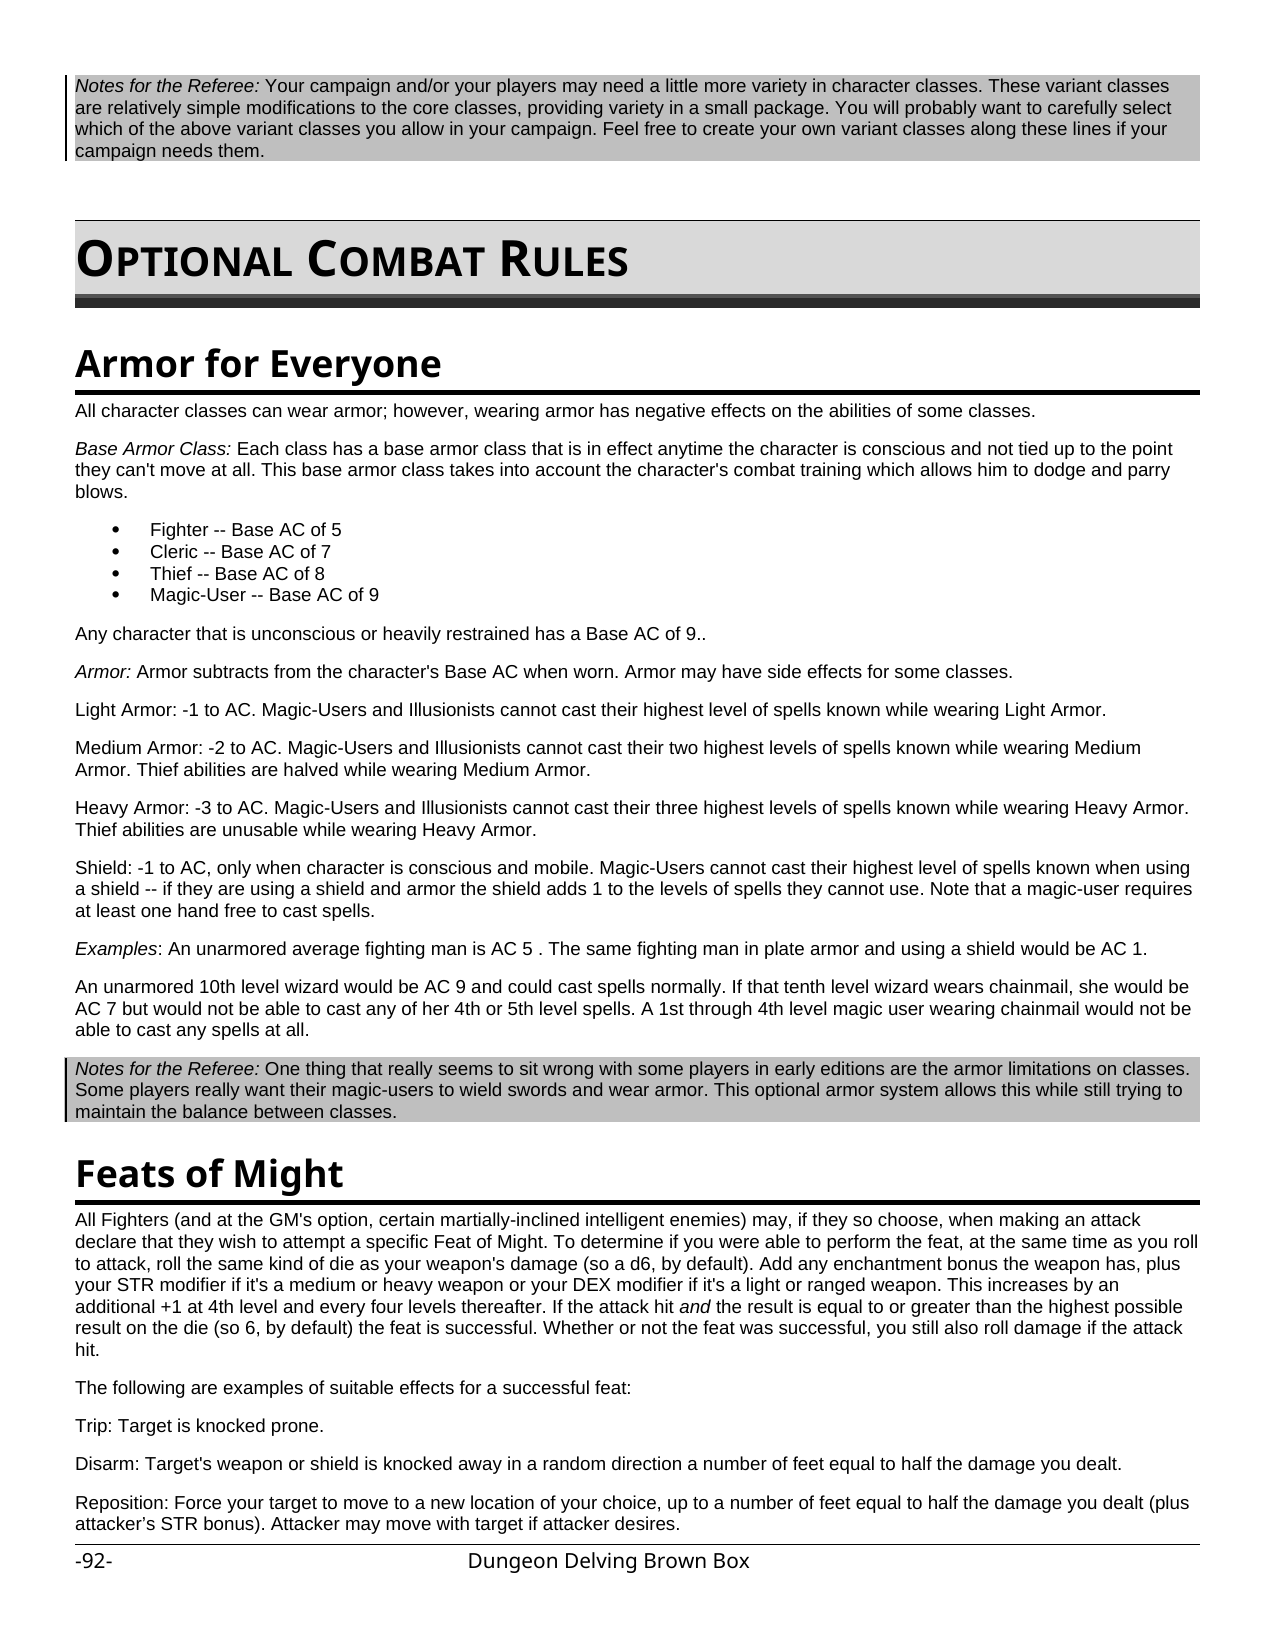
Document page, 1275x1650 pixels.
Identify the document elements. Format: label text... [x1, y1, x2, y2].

text The following are examples of suitable effects for a successful feat: [75, 1377, 1200, 1398]
text All character classes can wear armor; however, wearing armor has negative effects on the abilities of some classes. [75, 399, 1200, 421]
subtitle Feats of Might [75, 1147, 1200, 1200]
list Fighter -- Base AC of 5 [112, 519, 1200, 541]
subtitle Optional Combat Rules [75, 221, 1200, 294]
list Thief -- Base AC of 8 [112, 562, 1200, 584]
text Disarm: Target's weapon or shield is knocked away in a random direction a number of feet equal to half the damage you dealt. [75, 1453, 1200, 1475]
text Notes for the Referee: Your campaign and/or your players may need a little more variety in character classes. These variant classes are relatively simple modifications to the core classes, providing variety in a small package. You will probably want to carefully select which of the above variant classes you allow in your campaign. Feel free to create your own variant classes along these lines if your campaign needs them. [75, 75, 1200, 161]
text Examples: An unarmored average fighting man is AC 5 . The same fighting man in plate armor and using a shield would be AC 1. [75, 938, 1200, 959]
list Magic-User -- Base AC of 9 [112, 584, 1200, 606]
text Notes for the Referee: One thing that really seems to sit wrong with some players in early editions are the armor limitations on classes. Some players really want their magic-users to wield swords and wear armor. This optional armor system allows this while still trying to maintain the balance between classes. [64, 1057, 1200, 1122]
text Light Armor: -1 to AC. Magic-Users and Illusionists cannot cast their highest level of spells known while wearing Light Armor. [75, 699, 1200, 720]
subtitle Armor for Everyone [75, 337, 1200, 390]
text Any character that is unconscious or heavily restrained has a Base AC of 9.. [75, 622, 1200, 644]
text Base Armor Class: Each class has a base armor class that is in effect anytime the character is conscious and not tied up to the point they can't move at all. This base armor class takes into account the character's combat training which allows him to dodge and parry blows. [75, 438, 1200, 502]
text Medium Armor: -2 to AC. Magic-Users and Illusionists cannot cast their two highest levels of spells known while wearing Medium Armor. Thief abilities are halved while wearing Medium Armor. [75, 737, 1200, 780]
text All Fighters (and at the GM's option, certain martially-inclined intelligent enemies) may, if they so choose, when making an attack declare that they wish to attempt a specific Feat of Might. To determine if you were able to perform the feat, at the same time as you roll to attack, roll the same kind of die as your weapon's damage (so a d6, by default). Add any enchantment bonus the weapon has, plus your STR modifier if it's a medium or heavy weapon or your DEX modifier if it's a light or ranged weapon. This increases by an additional +1 at 4th level and every four levels thereafter. If the attack hit and the result is equal to or greater than the highest possible result on the die (so 6, by default) the feat is successful. Whether or not the feat was successful, you still also roll damage if the attack hit. [75, 1209, 1200, 1360]
text Armor: Armor subtracts from the character's Base AC when worn. Armor may have side effects for some classes. [75, 661, 1200, 682]
text Shield: -1 to AC, only when character is conscious and mobile. Magic-Users cannot cast their highest level of spells known when using a shield -- if they are using a shield and armor the shield adds 1 to the levels of spells they cannot use. Note that a magic-user requires at least one hand free to cast spells. [75, 857, 1200, 921]
text Trip: Target is knocked prone. [75, 1415, 1200, 1437]
text Reposition: Force your target to move to a new location of your choice, up to a number of feet equal to half the damage you dealt (plus attacker’s STR bonus). Attacker may move with target if attacker desires. [75, 1491, 1200, 1534]
list Cleric -- Base AC of 7 [112, 541, 1200, 562]
text An unarmored 10th level wizard would be AC 9 and could cast spells normally. If that tenth level wizard wears chainmail, she would be AC 7 but would not be able to cast any of her 4th or 5th level spells. A 1st through 4th level magic user wearing chainmail would not be able to cast any spells at all. [75, 976, 1200, 1041]
text Heavy Armor: -3 to AC. Magic-Users and Illusionists cannot cast their three highest levels of spells known while wearing Heavy Armor. Thief abilities are unusable while wearing Heavy Armor. [75, 797, 1200, 840]
